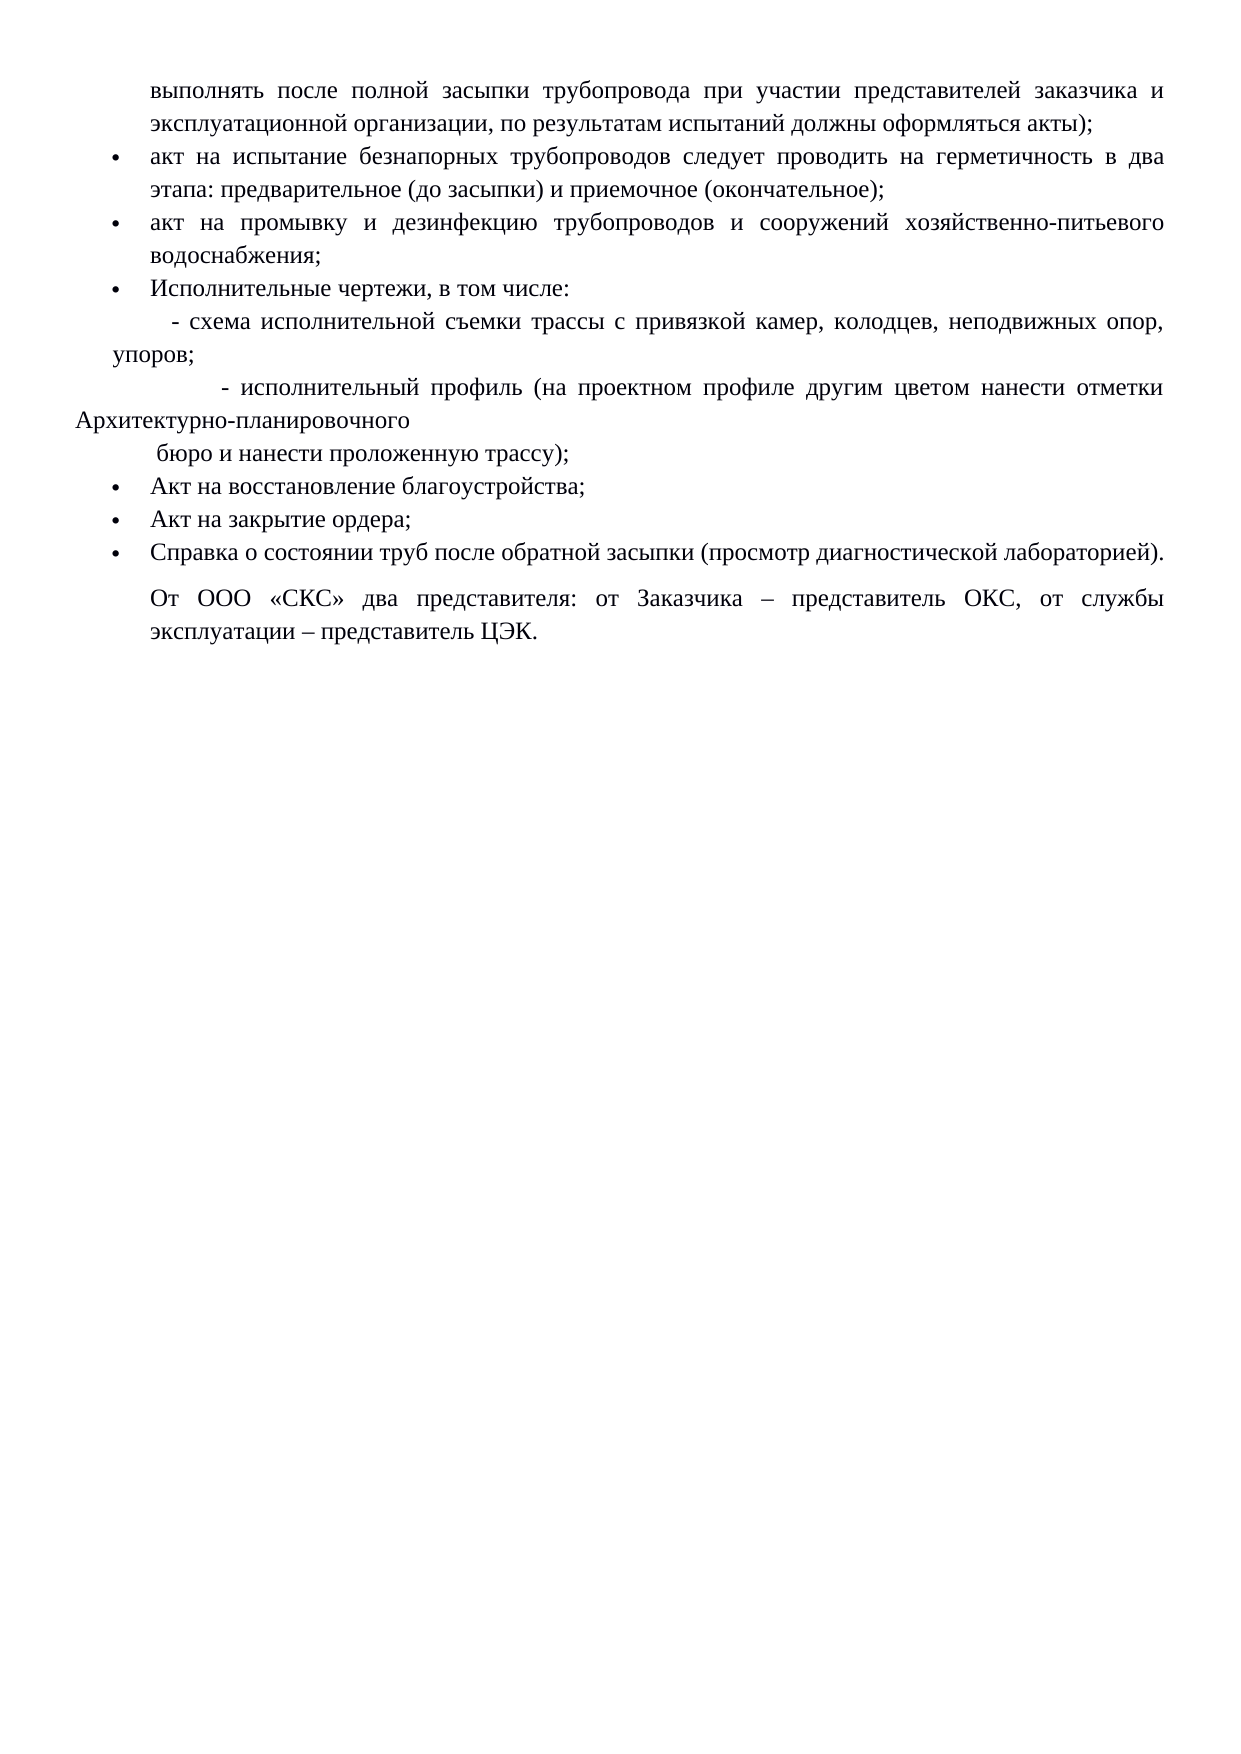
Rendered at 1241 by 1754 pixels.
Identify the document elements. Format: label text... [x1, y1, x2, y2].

list Справка о состоянии труб после обратной засыпки (просмотр диагностической лабораторией). [112, 537, 1165, 566]
text бюро и нанести проложенную трассу); [75, 438, 1165, 467]
list Акт на восстановление благоустройства; [112, 471, 1165, 500]
text От ООО «СКС» два представителя: от Заказчика – представитель ОКС, от службы эксплуатации – представитель ЦЭК. [150, 583, 1165, 644]
list акт на промывку и дезинфекцию трубопроводов и сооружений хозяйственно-питьевого водоснабжения; [112, 207, 1165, 269]
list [112, 75, 1165, 137]
list акт на испытание безнапорных трубопроводов следует проводить на герметичность в два этапа: предварительное (до засыпки) и приемочное (окончательное); [112, 141, 1165, 203]
list Исполнительные чертежи, в том числе: [112, 273, 1165, 302]
text - схема исполнительной съемки трассы с привязкой камер, колодцев, неподвижных опор, упоров; [112, 306, 1165, 368]
text - исполнительный профиль (на проектном профиле другим цветом нанести отметки Архитектурно-планировочного [75, 372, 1165, 434]
list Акт на закрытие ордера; [112, 504, 1165, 533]
